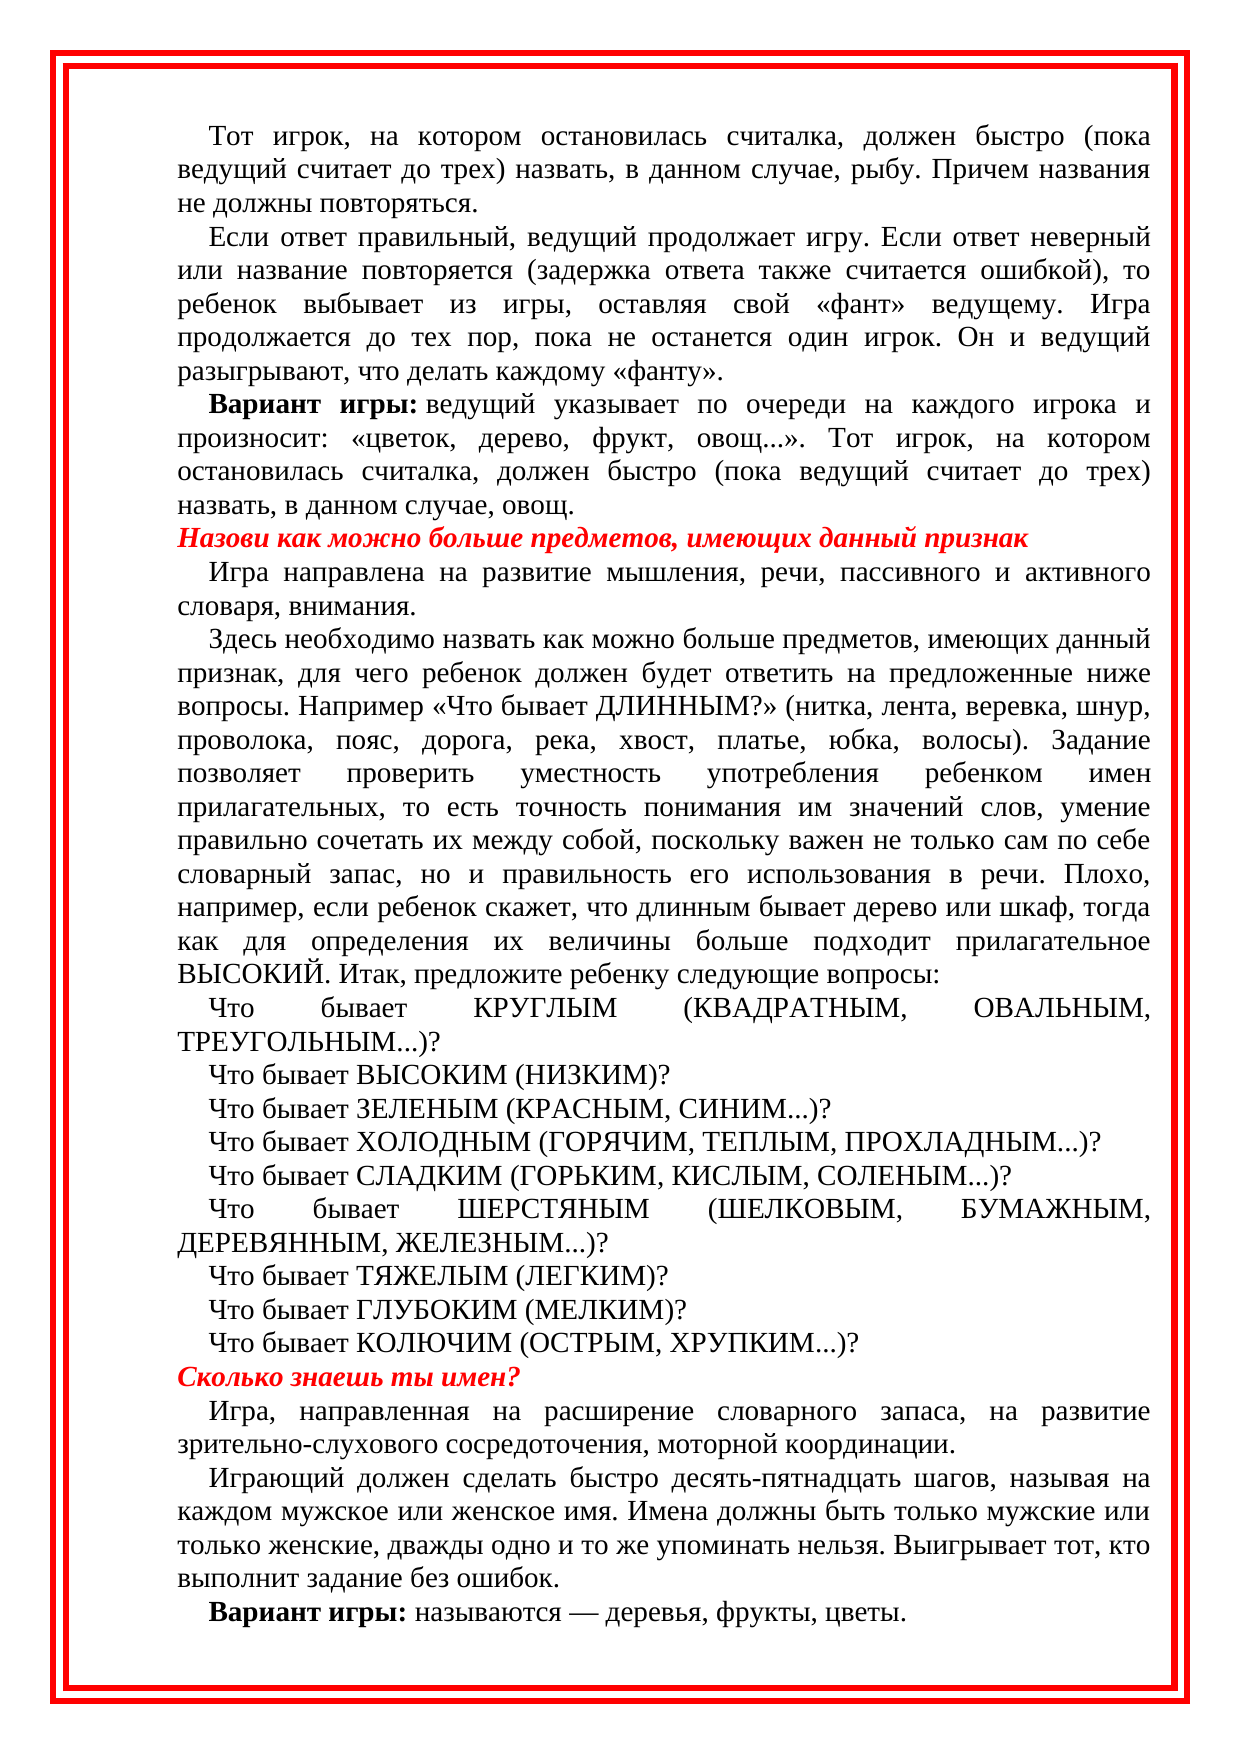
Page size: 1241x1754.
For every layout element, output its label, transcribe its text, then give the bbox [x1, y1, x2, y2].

text Игра, направленная на расширение словарного запаса, на развитие зрительно-слухового сосредоточения, моторной координации. [177, 1393, 1152, 1460]
text Что бывает ГЛУБОКИМ (МЕЛКИМ)? [177, 1292, 1152, 1326]
text Здесь необходимо назвать как можно больше предметов, имеющих данный признак, для чего ребенок должен будет ответить на предложенные ниже вопросы. Например «Что бывает ДЛИННЫМ?» (нитка, лента, веревка, шнур, проволока, пояс, дорога, река, хвост, платье, юбка, волосы). Задание позволяет проверить уместность употребления ребенком имен прилагательных, то есть точность понимания им значений слов, умение правильно сочетать их между собой, поскольку важен не только сам по себе словарный запас, но и правильность его использования в речи. Плохо, например, если ребенок скажет, что длинным бывает дерево или шкаф, тогда как для определения их величины больше подходит прилагательное ВЫСОКИЙ. Итак, предложите ребенку следующие вопросы: [177, 621, 1152, 990]
text Вариант игры: ведущий указывает по очереди на каждого игрока и произносит: «цветок, дерево, фрукт, овощ...». Тот игрок, на котором остановилась считалка, должен быстро (пока ведущий считает до трех) назвать, в данном случае, овощ. [177, 386, 1152, 521]
text Что бывает ТЯЖЕЛЫМ (ЛЕГКИМ)? [177, 1258, 1152, 1292]
text Что бывает ЗЕЛЕНЫМ (КРАСНЫМ, СИНИМ...)? [177, 1091, 1152, 1124]
text Что бывает ХОЛОДНЫМ (ГОРЯЧИМ, ТЕПЛЫМ, ПРОХЛАДНЫМ...)? [177, 1124, 1152, 1158]
text Что бывает СЛАДКИМ (ГОРЬКИМ, КИСЛЫМ, СОЛЕНЫМ...)? [177, 1158, 1152, 1191]
text Сколько знаешь ты имен? [177, 1359, 1152, 1393]
text Если ответ правильный, ведущий продолжает игру. Если ответ неверный или название повторяется (задержка ответа также считается ошибкой), то ребенок выбывает из игры, оставляя свой «фант» ведущему. Игра продолжается до тех пор, пока не останется один игрок. Он и ведущий разыгрывают, что делать каждому «фанту». [177, 219, 1152, 386]
text Назови как можно больше предметов, имеющих данный признак [177, 521, 1152, 554]
text Играющий должен сделать быстро десять-пятнадцать шагов, называя на каждом мужское или женское имя. Имена должны быть только мужские или только женские, дважды одно и то же упоминать нельзя. Выигрывает тот, кто выполнит задание без ошибок. [177, 1460, 1152, 1594]
text Что бывает ВЫСОКИМ (НИЗКИМ)? [177, 1057, 1152, 1091]
text Что бывает КРУГЛЫМ (КВАДРАТНЫМ, ОВАЛЬНЫМ, ТРЕУГОЛЬНЫМ...)? [177, 990, 1152, 1057]
text Что бывает КОЛЮЧИМ (ОСТРЫМ, ХРУПКИМ...)? [177, 1326, 1152, 1359]
text Вариант игры: называются — деревья, фрукты, цветы. [177, 1594, 1152, 1627]
text Тот игрок, на котором остановилась считалка, должен быстро (пока ведущий считает до трех) назвать, в данном случае, рыбу. Причем названия не должны повторяться. [177, 118, 1152, 219]
text Что бывает ШЕРСТЯНЫМ (ШЕЛКОВЫМ, БУМАЖНЫМ, ДЕРЕВЯННЫМ, ЖЕЛЕЗНЫМ...)? [177, 1191, 1152, 1258]
text Игра направлена на развитие мышления, речи, пассивного и активного словаря, внимания. [177, 554, 1152, 621]
